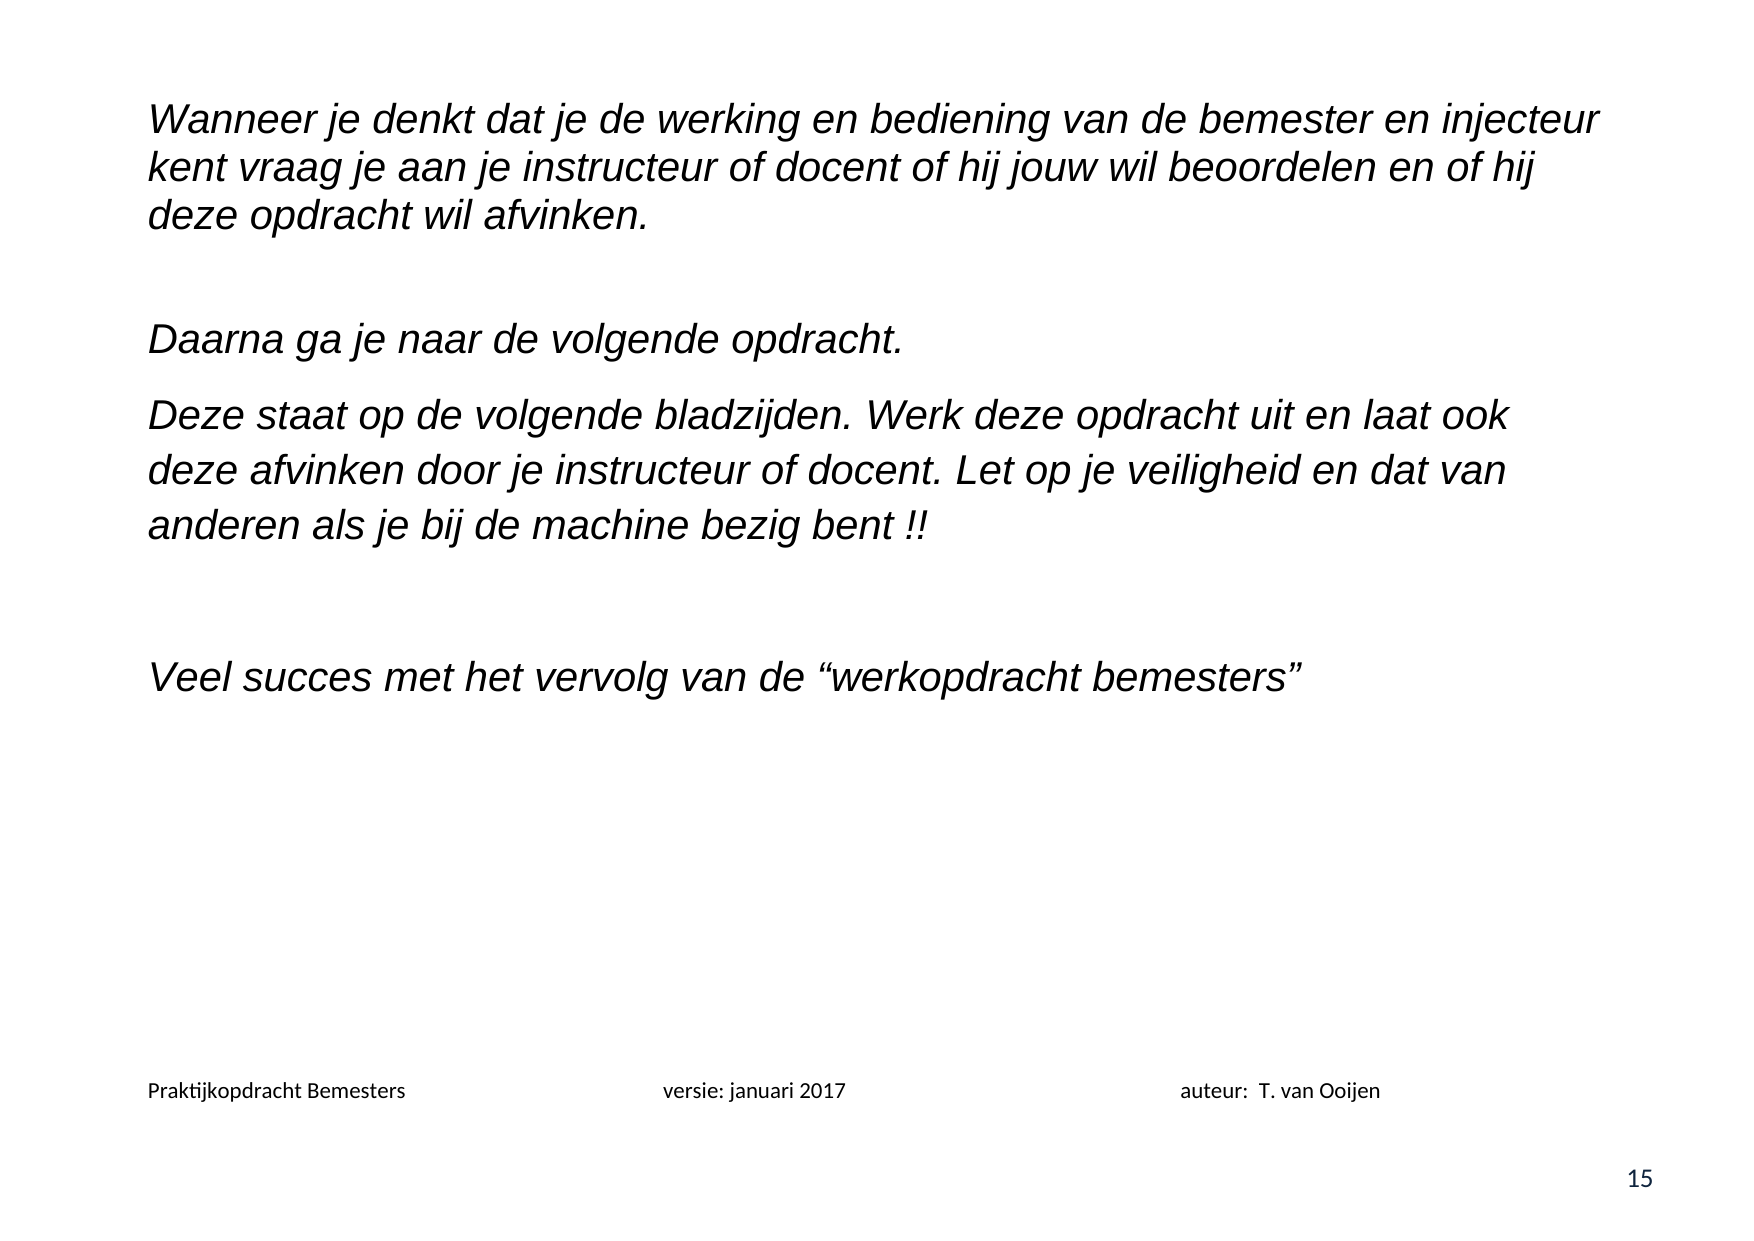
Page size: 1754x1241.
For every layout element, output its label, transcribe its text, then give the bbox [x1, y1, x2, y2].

text Deze staat op de volgende bladzijden. Werk deze opdracht uit en laat ook deze afvinken door je instructeur of docent. Let op je veiligheid en dat van anderen als je bij de machine bezig bent !! [148, 390, 1606, 548]
text Wanneer je denkt dat je de werking en bediening van de bemester en injecteur kent vraag je aan je instructeur of docent of hij jouw wil beoordelen en of hij deze opdracht wil afvinken. [148, 94, 1606, 238]
text Daarna ga je naar de volgende opdracht. [148, 314, 1606, 362]
text Veel succes met het vervolg van de “werkopdracht bemesters” [148, 652, 1606, 700]
